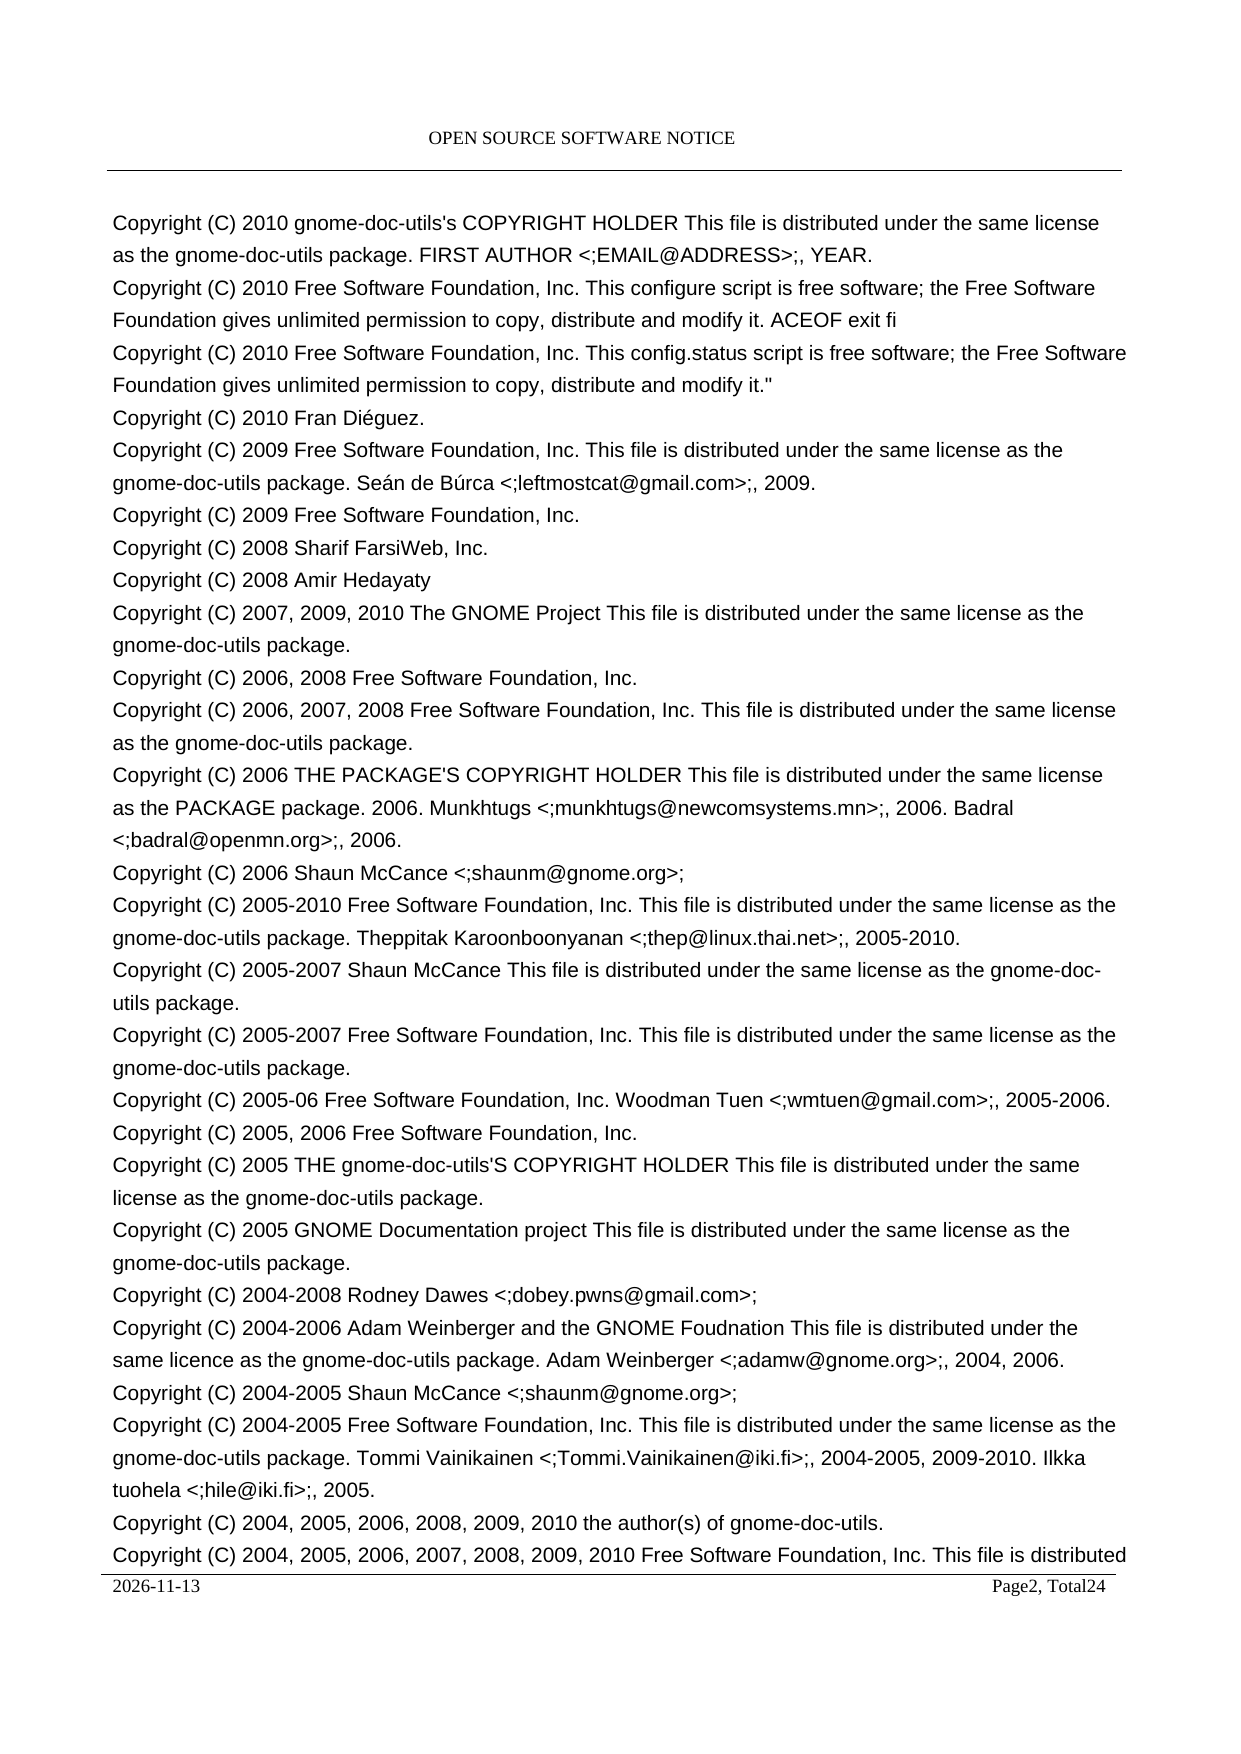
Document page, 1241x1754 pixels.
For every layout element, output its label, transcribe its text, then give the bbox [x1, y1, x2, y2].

text Copyright (C) 2005 THE gnome-doc-utils'S COPYRIGHT HOLDER This file is distributed under the same license as the gnome-doc-utils package. [112, 1149, 1128, 1214]
text Copyright (C) 2010 Free Software Foundation, Inc. This config.status script is free software; the Free Software Foundation gives unlimited permission to copy, distribute and modify it." [112, 336, 1128, 401]
text Copyright (C) 2005-2010 Free Software Foundation, Inc. This file is distributed under the same license as the gnome-doc-utils package. Theppitak Karoonboonyanan <;thep@linux.thai.net>;, 2005-2010. [112, 889, 1128, 954]
text Copyright (C) 2004-2005 Free Software Foundation, Inc. This file is distributed under the same license as the gnome-doc-utils package. Tommi Vainikainen <;Tommi.Vainikainen@iki.fi>;, 2004-2005, 2009-2010. Ilkka tuohela <;hile@iki.fi>;, 2005. [112, 1409, 1128, 1506]
text Copyright (C) 2004-2006 Adam Weinberger and the GNOME Foudnation This file is distributed under the same licence as the gnome-doc-utils package. Adam Weinberger <;adamw@gnome.org>;, 2004, 2006. [112, 1311, 1128, 1376]
text Copyright (C) 2006 Shaun McCance <;shaunm@gnome.org>; [112, 856, 1128, 889]
text Copyright (C) 2008 Sharif FarsiWeb, Inc. [112, 531, 1128, 564]
text Copyright (C) 2009 Free Software Foundation, Inc. This file is distributed under the same license as the gnome-doc-utils package. Seán de Búrca <;leftmostcat@gmail.com>;, 2009. [112, 434, 1128, 499]
text Copyright (C) 2006 THE PACKAGE'S COPYRIGHT HOLDER This file is distributed under the same license as the PACKAGE package. 2006. Munkhtugs <;munkhtugs@newcomsystems.mn>;, 2006. Badral <;badral@openmn.org>;, 2006. [112, 759, 1128, 856]
text Copyright (C) 2005, 2006 Free Software Foundation, Inc. [112, 1116, 1128, 1149]
text Copyright (C) 2008 Amir Hedayaty [112, 564, 1128, 596]
text Copyright (C) 2006, 2007, 2008 Free Software Foundation, Inc. This file is distributed under the same license as the gnome-doc-utils package. [112, 694, 1128, 759]
text Copyright (C) 2005-06 Free Software Foundation, Inc. Woodman Tuen <;wmtuen@gmail.com>;, 2005-2006. [112, 1084, 1128, 1116]
text Copyright (C) 2004-2008 Rodney Dawes <;dobey.pwns@gmail.com>; [112, 1279, 1128, 1311]
text Copyright (C) 2004-2005 Shaun McCance <;shaunm@gnome.org>; [112, 1376, 1128, 1409]
text Copyright (C) 2006, 2008 Free Software Foundation, Inc. [112, 661, 1128, 694]
text Copyright (C) 2010 gnome-doc-utils's COPYRIGHT HOLDER This file is distributed under the same license as the gnome-doc-utils package. FIRST AUTHOR <;EMAIL@ADDRESS>;, YEAR. [112, 206, 1128, 271]
text Copyright (C) 2010 Free Software Foundation, Inc. This configure script is free software; the Free Software Foundation gives unlimited permission to copy, distribute and modify it. ACEOF exit fi [112, 271, 1128, 336]
text Copyright (C) 2005-2007 Free Software Foundation, Inc. This file is distributed under the same license as the gnome-doc-utils package. [112, 1019, 1128, 1084]
text Copyright (C) 2005 GNOME Documentation project This file is distributed under the same license as the gnome-doc-utils package. [112, 1214, 1128, 1279]
text Copyright (C) 2009 Free Software Foundation, Inc. [112, 499, 1128, 531]
text Copyright (C) 2004, 2005, 2006, 2008, 2009, 2010 the author(s) of gnome-doc-utils. [112, 1506, 1128, 1539]
text Copyright (C) 2007, 2009, 2010 The GNOME Project This file is distributed under the same license as the gnome-doc-utils package. [112, 596, 1128, 661]
text Copyright (C) 2010 Fran Diéguez. [112, 401, 1128, 434]
text Copyright (C) 2005-2007 Shaun McCance This file is distributed under the same license as the gnome-doc-utils package. [112, 954, 1128, 1019]
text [112, 1539, 1128, 1571]
